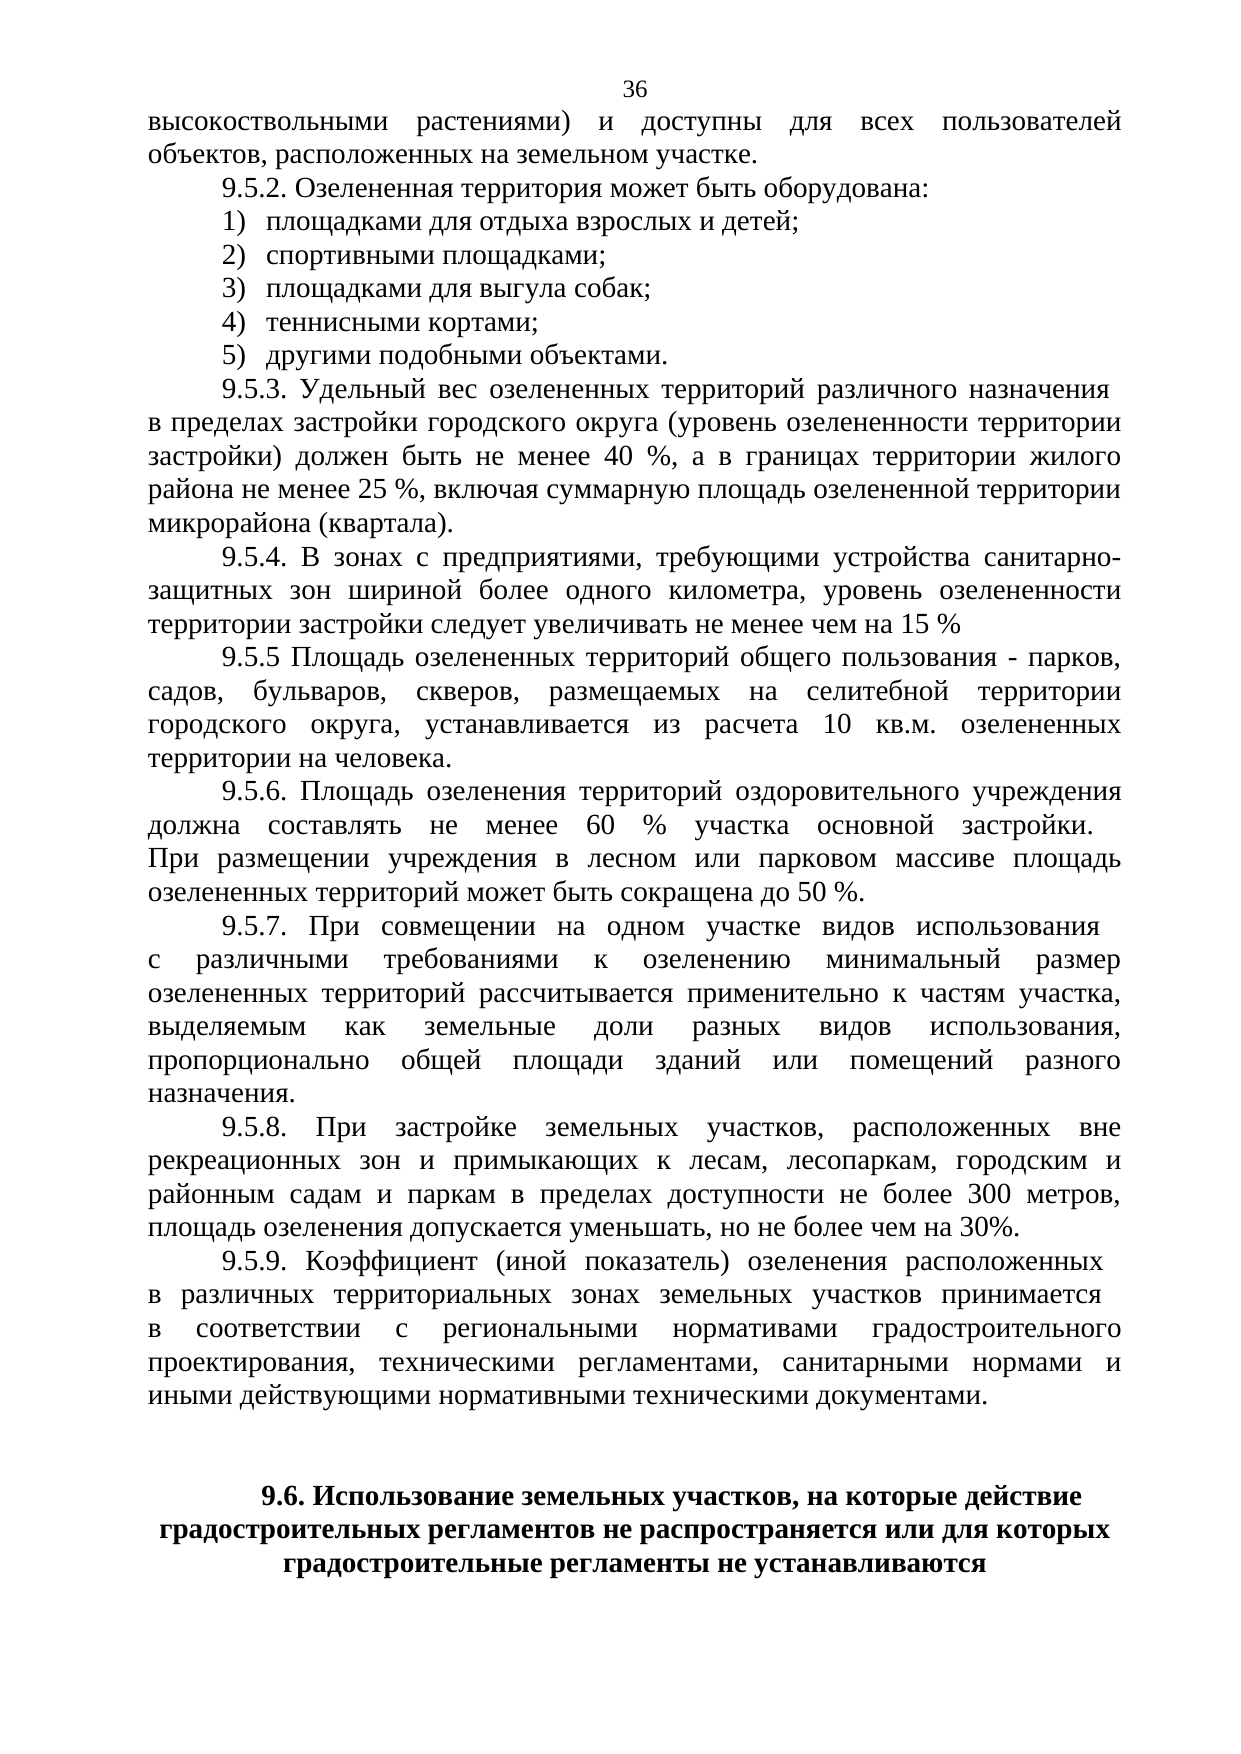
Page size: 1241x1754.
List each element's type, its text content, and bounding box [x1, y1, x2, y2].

text 9.5.3. Удельный вес озелененных территорий различного назначения в пределах застройки городского округа (уровень озелененности территории застройки) должен быть не менее 40 %, а в границах территории жилого района не менее 25 %, включая суммарную площадь озелененной территории микрорайона (квартала). [148, 371, 1122, 539]
text 9.5.9. Коэффициент (иной показатель) озеленения расположенных в различных территориальных зонах земельных участков принимается в соответствии с региональными нормативами градостроительного проектирования, техническими регламентами, санитарными нормами и иными действующими нормативными техническими документами. [148, 1243, 1122, 1411]
list спортивными площадками; [148, 237, 1122, 270]
text 9.5.7. При совмещении на одном участке видов использования с различными требованиями к озеленению минимальный размер озелененных территорий рассчитывается применительно к частям участка, выделяемым как земельные доли разных видов использования, пропорционально общей площади зданий или помещений разного назначения. [148, 908, 1122, 1109]
text 9.6. Использование земельных участков, на которые действие градостроительных регламентов не распространяется или для которых градостроительные регламенты не устанавливаются [148, 1478, 1122, 1578]
list площадками для отдыха взрослых и детей; [148, 203, 1122, 237]
text 9.5.8. При застройке земельных участков, расположенных вне рекреационных зон и примыкающих к лесам, лесопаркам, городским и районным садам и паркам в пределах доступности не более 300 метров, площадь озеленения допускается уменьшать, но не более чем на 30%. [148, 1109, 1122, 1243]
text 9.5.5 Площадь озелененных территорий общего пользования - парков, садов, бульваров, скверов, размещаемых на селитебной территории городского округа, устанавливается из расчета 10 кв.м. озелененных территории на человека. [148, 639, 1122, 773]
list площадками для выгула собак; [148, 270, 1122, 304]
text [148, 103, 1122, 170]
list теннисными кортами; [148, 304, 1122, 337]
text 9.5.4. В зонах с предприятиями, требующими устройства санитарно-защитных зон шириной более одного километра, уровень озелененности территории застройки следует увеличивать не менее чем на 15 % [148, 539, 1122, 639]
text 9.5.6. Площадь озеленения территорий оздоровительного учреждения должна составлять не менее 60 % участка основной застройки. При размещении учреждения в лесном или парковом массиве площадь озелененных территорий может быть сокращена до 50 %. [148, 773, 1122, 908]
text 9.5.2. Озелененная территория может быть оборудована: [222, 170, 1122, 203]
list другими подобными объектами. [148, 337, 1122, 371]
